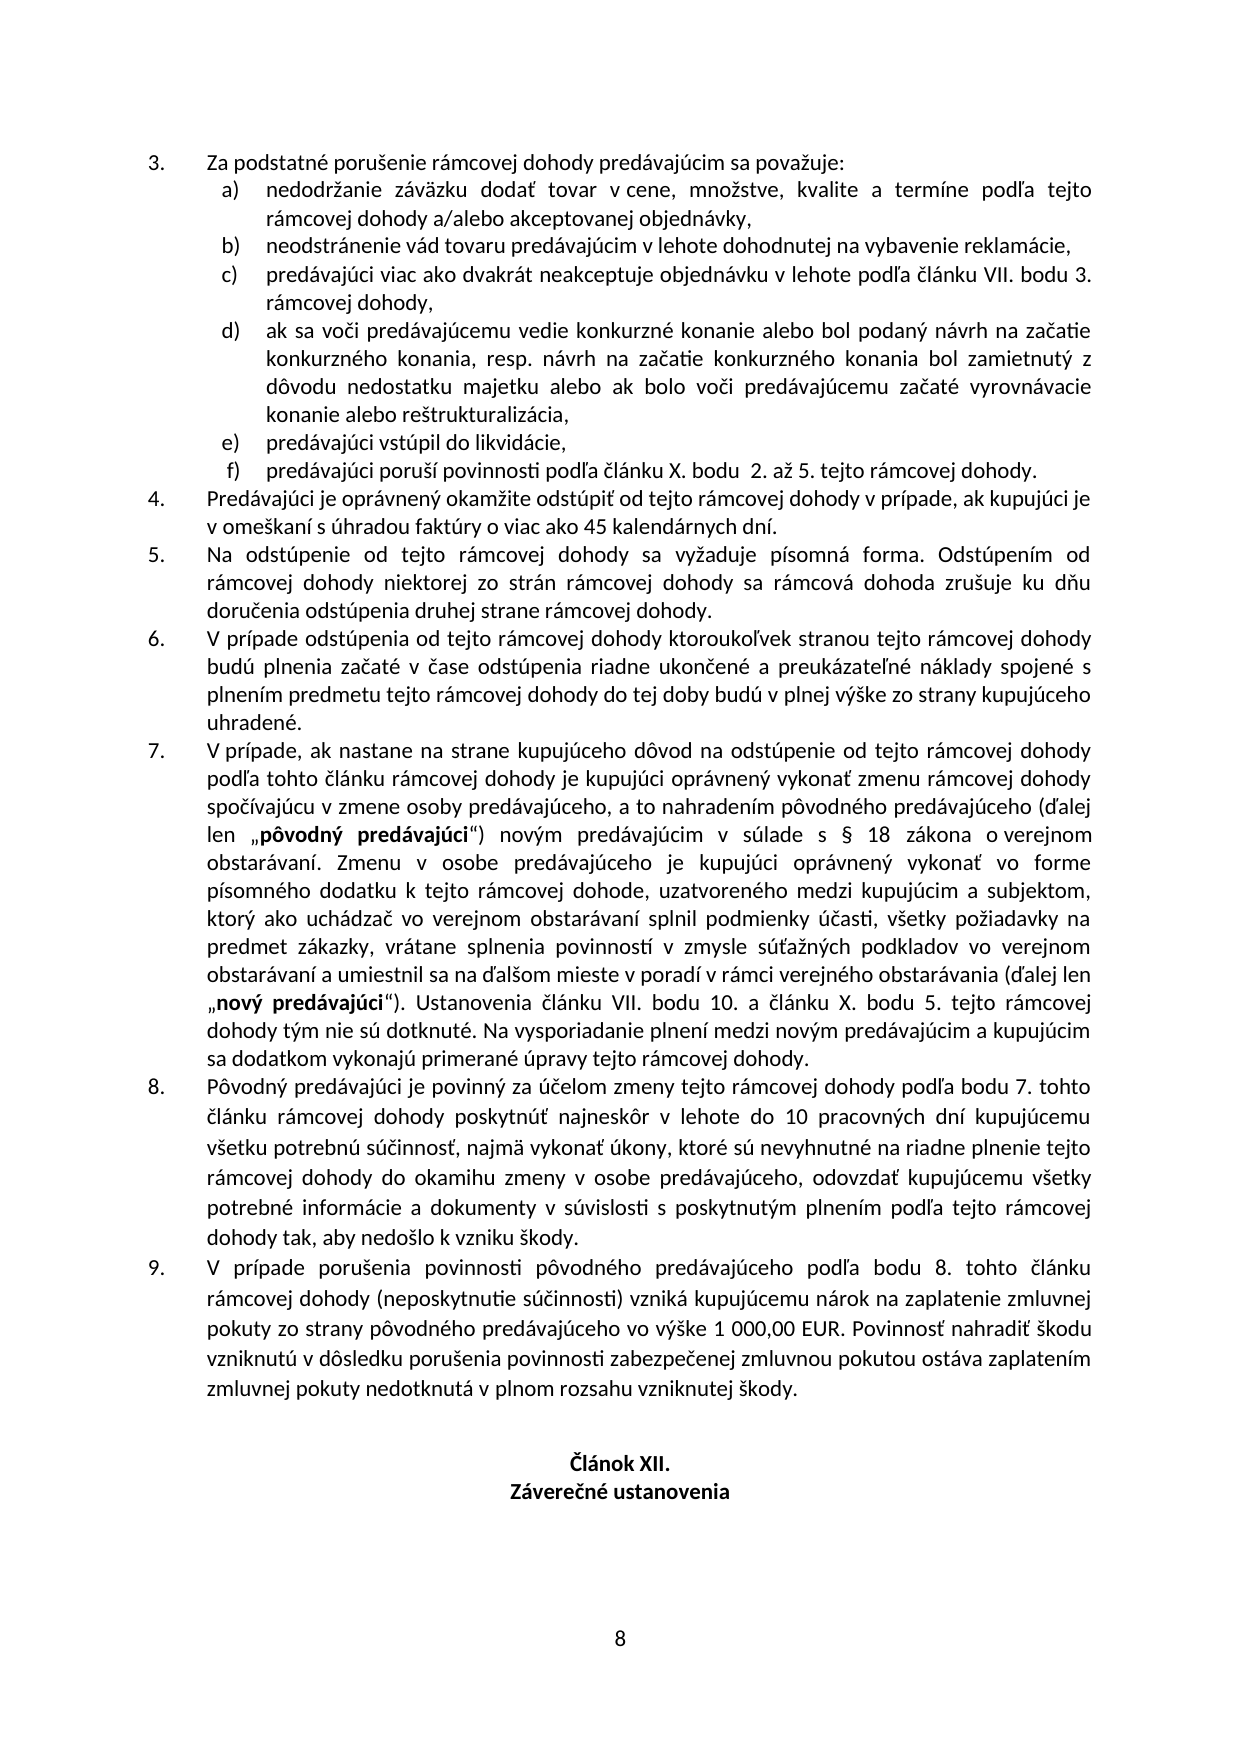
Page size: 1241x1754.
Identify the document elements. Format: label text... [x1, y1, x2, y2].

text 8. Pôvodný predávajúci je povinný za účelom zmeny tejto rámcovej dohody podľa bodu 7. tohto článku rámcovej dohody poskytnúť najneskôr v lehote do 10 pracovných dní kupujúcemu všetku potrebnú súčinnosť, najmä vykonať úkony, ktoré sú nevyhnutné na riadne plnenie tejto rámcovej dohody do okamihu zmeny v osobe predávajúceho, odovzdať kupujúcemu všetky potrebné informácie a dokumenty v súvislosti s poskytnutým plnením podľa tejto rámcovej dohody tak, aby nedošlo k vzniku škody. [148, 1072, 1093, 1251]
text 6. V prípade odstúpenia od tejto rámcovej dohody ktoroukoľvek stranou tejto rámcovej dohody budú plnenia začaté v čase odstúpenia riadne ukončené a preukázateľné náklady spojené s plnením predmetu tejto rámcovej dohody do tej doby budú v plnej výške zo strany kupujúceho uhradené. [148, 624, 1093, 736]
text c) predávajúci viac ako dvakrát neakceptuje objednávku v lehote podľa článku VII. bodu 3. rámcovej dohody, [221, 260, 1093, 316]
text Záverečné ustanovenia [148, 1477, 1093, 1505]
text 5. Na odstúpenie od tejto rámcovej dohody sa vyžaduje písomná forma. Odstúpením od rámcovej dohody niektorej zo strán rámcovej dohody sa rámcová dohoda zrušuje ku dňu doručenia odstúpenia druhej strane rámcovej dohody. [148, 540, 1093, 624]
text d) ak sa voči predávajúcemu vedie konkurzné konanie alebo bol podaný návrh na začatie konkurzného konania, resp. návrh na začatie konkurzného konania bol zamietnutý z dôvodu nedostatku majetku alebo ak bolo voči predávajúcemu začaté vyrovnávacie konanie alebo reštrukturalizácia, [221, 316, 1093, 428]
text 9. V prípade porušenia povinnosti pôvodného predávajúceho podľa bodu 8. tohto článku rámcovej dohody (neposkytnutie súčinnosti) vzniká kupujúcemu nárok na zaplatenie zmluvnej pokuty zo strany pôvodného predávajúceho vo výške 1 000,00 EUR. Povinnosť nahradiť škodu vzniknutú v dôsledku porušenia povinnosti zabezpečenej zmluvnou pokutou ostáva zaplatením zmluvnej pokuty nedotknutá v plnom rozsahu vzniknutej škody. [148, 1253, 1093, 1402]
text 4. Predávajúci je oprávnený okamžite odstúpiť od tejto rámcovej dohody v prípade, ak kupujúci je v omeškaní s úhradou faktúry o viac ako 45 kalendárnych dní. [148, 484, 1093, 540]
text 7. V prípade, ak nastane na strane kupujúceho dôvod na odstúpenie od tejto rámcovej dohody podľa tohto článku rámcovej dohody je kupujúci oprávnený vykonať zmenu rámcovej dohody spočívajúcu v zmene osoby predávajúceho, a to nahradením pôvodného predávajúceho (ďalej len „pôvodný predávajúci“) novým predávajúcim v súlade s § 18 zákona o verejnom obstarávaní. Zmenu v osobe predávajúceho je kupujúci oprávnený vykonať vo forme písomného dodatku k tejto rámcovej dohode, uzatvoreného medzi kupujúcim a subjektom, ktorý ako uchádzač vo verejnom obstarávaní splnil podmienky účasti, všetky požiadavky na predmet zákazky, vrátane splnenia povinností v zmysle súťažných podkladov vo verejnom obstarávaní a umiestnil sa na ďalšom mieste v poradí v rámci verejného obstarávania (ďalej len „nový predávajúci“). Ustanovenia článku VII. bodu 10. a článku X. bodu 5. tejto rámcovej dohody tým nie sú dotknuté. Na vysporiadanie plnení medzi novým predávajúcim a kupujúcim sa dodatkom vykonajú primerané úpravy tejto rámcovej dohody. [148, 736, 1093, 1072]
text e) predávajúci vstúpil do likvidácie, [221, 428, 1093, 456]
text Článok XII. [148, 1449, 1093, 1477]
text 3. Za podstatné porušenie rámcovej dohody predávajúcim sa považuje: [148, 148, 1093, 176]
text b) neodstránenie vád tovaru predávajúcim v lehote dohodnutej na vybavenie reklamácie, [221, 232, 1093, 260]
text a) nedodržanie záväzku dodať tovar v cene, množstve, kvalite a termíne podľa tejto rámcovej dohody a/alebo akceptovanej objednávky, [221, 176, 1093, 232]
text f) predávajúci poruší povinnosti podľa článku X. bodu 2. až 5. tejto rámcovej dohody. [221, 456, 1093, 484]
